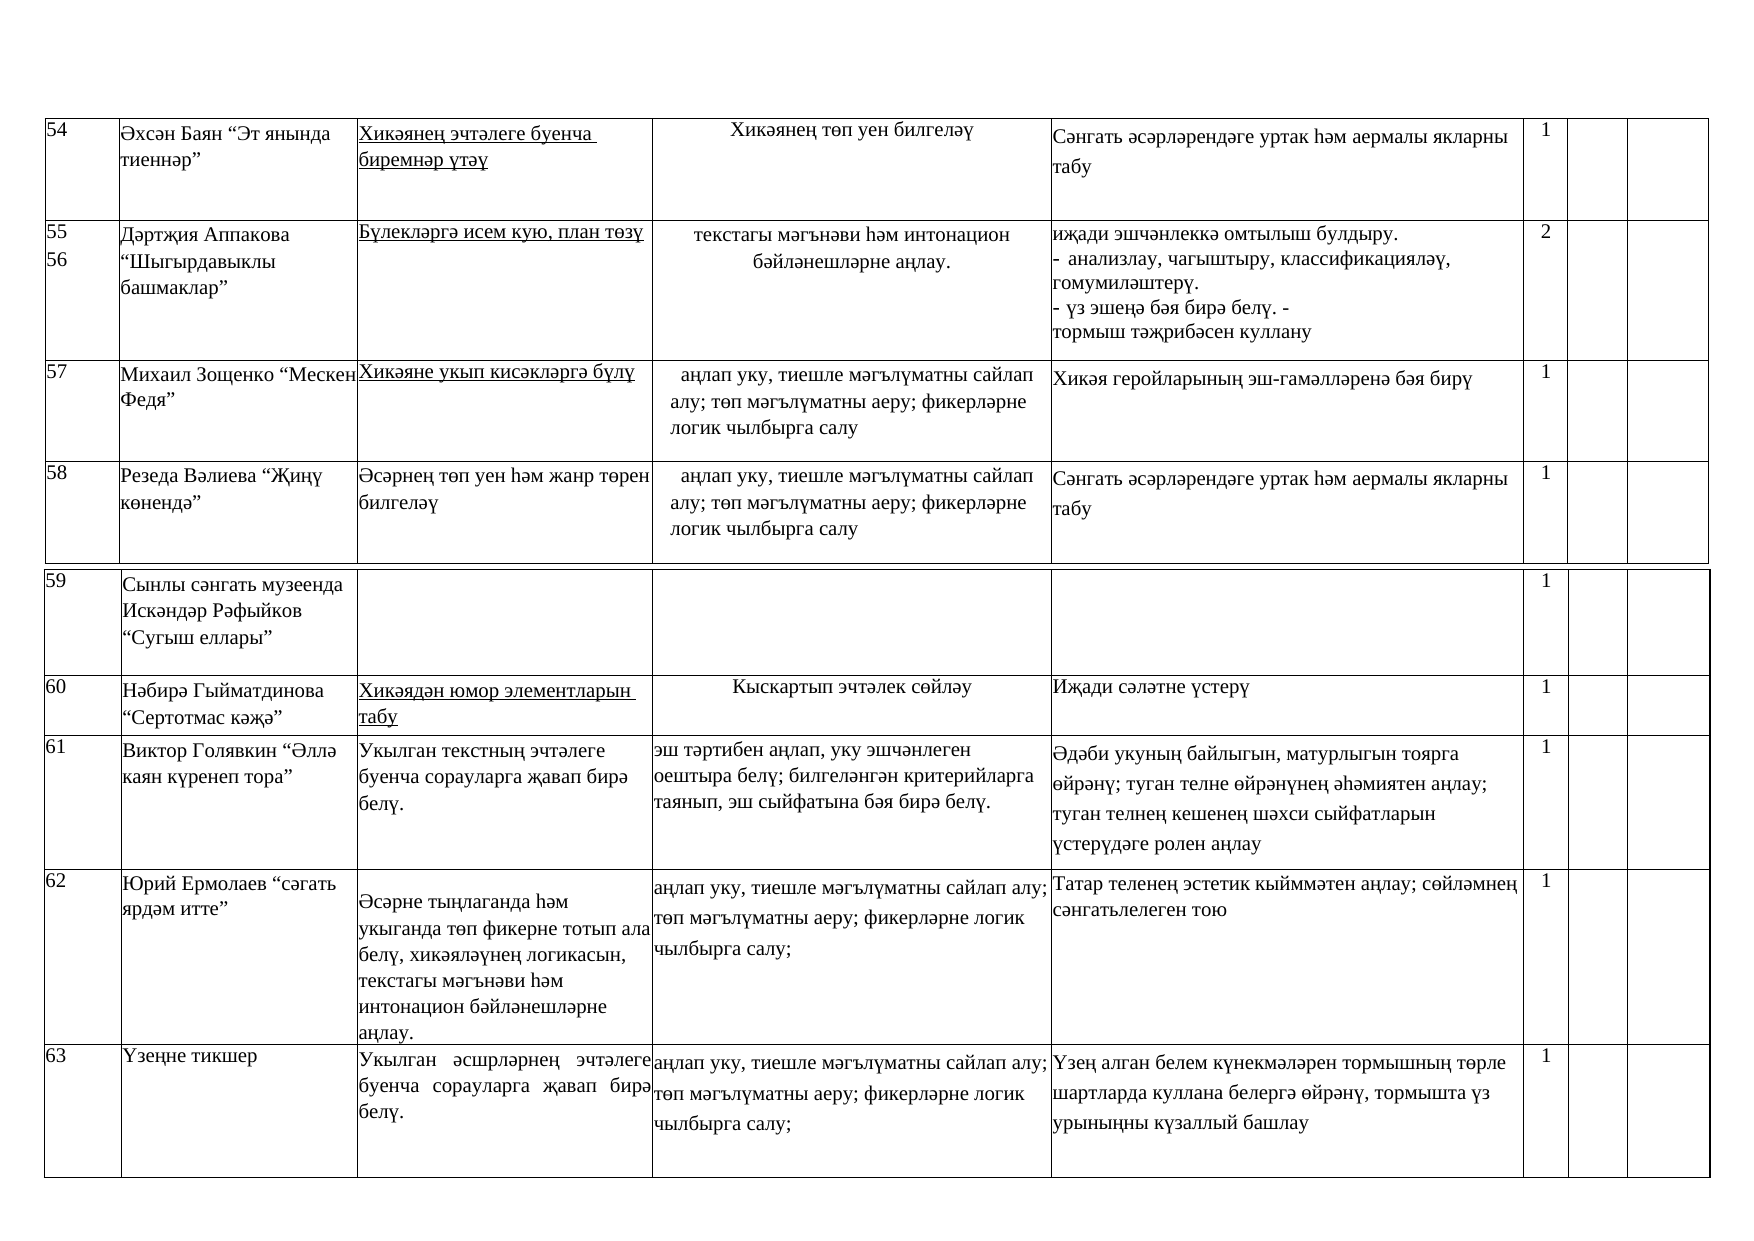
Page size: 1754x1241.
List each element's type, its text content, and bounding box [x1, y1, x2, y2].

table_cell [1568, 119, 1627, 220]
table_header Сынлы сәнгать музеенда Искәндәр Рәфыйков “Сугыш еллары” [122, 570, 357, 675]
table_cell 58 [46, 462, 119, 563]
table_cell 63 [45, 1045, 121, 1177]
table_cell 1 [1524, 361, 1567, 461]
table_cell аңлап уку, тиешле мәгълүматны сайлап алу; төп мәгълүматны аеру; фикерләрне логик чылбырга салу [653, 462, 1051, 563]
table_cell Нәбирә Гыйматдинова “Сертотмас кәҗә” [122, 676, 357, 735]
table_header [358, 570, 652, 675]
table_cell эш тәртибен аңлап, уку эшчәнлеген оештыра белү; билгеләнгән критерийларга таянып, эш сыйфатына бәя бирә белү. [653, 736, 1051, 869]
table_cell аңлап уку, тиешле мәгълүматны сайлап алу; төп мәгълүматны аеру; фикерләрне логик чылбырга салу; [653, 870, 1051, 1044]
table_cell текстагы мәгънәви һәм интонацион бәйләнешләрне аңлау. [653, 221, 1051, 360]
table_cell [1569, 676, 1627, 735]
table_cell 1 [1524, 676, 1568, 735]
table_cell Әдәби укуның байлыгын, матурлыгын тоярга өйрәнү; туган телне өйрәнүнең әһәмиятен аңлау; туган телнең кешенең шәхси сыйфатларын үстерүдәге ролен аңлау [1052, 736, 1523, 869]
table_cell 1 [1524, 462, 1567, 563]
table_cell Хикәянең эчтәлеге буенча биремнәр үтәү [358, 119, 652, 220]
table_cell [1628, 361, 1708, 461]
table_cell Хикәяне укып кисәкләргә бүлү [358, 361, 652, 461]
table_header [1569, 570, 1627, 675]
table_cell Юрий Ермолаев “сәгать ярдәм итте” [122, 870, 357, 1044]
table_header 59 [45, 570, 121, 675]
table_cell Татар теленең эстетик кыйммәтен аңлау; сөйләмнең сәнгатьлелеген тою [1052, 870, 1523, 1044]
table_cell Резеда Вәлиева “Җиңү көнендә” [120, 462, 357, 563]
table_cell Виктор Голявкин “Әллә каян күренеп тора” [122, 736, 357, 869]
table_cell [1628, 1045, 1709, 1177]
table_header [1628, 570, 1709, 675]
table_cell 55 56 [46, 221, 119, 360]
table_cell [1628, 870, 1709, 1044]
table_cell Укылган әсшрләрнең эчтәлеге буенча сорауларга җавап бирә белү. [358, 1045, 652, 1177]
table_cell 1 [1524, 119, 1567, 220]
table_cell Сәнгать әсәрләрендәге уртак һәм аермалы якларны табу [1052, 119, 1523, 220]
table_cell [1628, 462, 1708, 563]
table_cell Үзеңне тикшер [122, 1045, 357, 1177]
table_cell [1568, 221, 1627, 360]
table_cell Михаил Зощенко “Мескен Федя” [120, 361, 357, 461]
table_cell 61 [45, 736, 121, 869]
table_cell Хикәянең төп уен билгеләү [653, 119, 1051, 220]
table_cell 62 [45, 870, 121, 1044]
table_header 1 [1524, 570, 1568, 675]
table_cell Бүлекләргә исем кую, план төзү [358, 221, 652, 360]
table_cell Иҗади сәләтне үстерү [1052, 676, 1523, 735]
table_cell Әсәрне тыңлаганда һәм укыганда төп фикерне тотып ала белү, хикәяләүнең логикасын, текстагы мәгънәви һәм интонацион бәйләнешләрне аңлау. [358, 870, 652, 1044]
table_cell Әсәрнең төп уен һәм жанр төрен билгеләү [358, 462, 652, 563]
table_cell [1568, 361, 1627, 461]
table_cell 1 [1524, 736, 1568, 869]
table_cell аңлап уку, тиешле мәгълүматны сайлап алу; төп мәгълүматны аеру; фикерләрне логик чылбырга салу [653, 361, 1051, 461]
table_cell Сәнгать әсәрләрендәге уртак һәм аермалы якларны табу [1052, 462, 1523, 563]
table_cell [1628, 221, 1708, 360]
table_cell Укылган текстның эчтәлеге буенча сорауларга җавап бирә белү. [358, 736, 652, 869]
table_cell [1628, 736, 1709, 869]
table_cell [1569, 870, 1627, 1044]
table_cell 1 [1524, 870, 1568, 1044]
table_cell 57 [46, 361, 119, 461]
table_cell [1569, 1045, 1627, 1177]
table_cell иҗади эшчәнлеккә омтылыш булдыру. анализлау, чагыштыру, классификацияләү, гомумиләштерү. үз эшеңә бәя бирә белү. - тормыш тәҗрибәсен куллану [1052, 221, 1523, 360]
table_cell Хикәя геройларының эш-гамәлләренә бәя бирү [1052, 361, 1523, 461]
table_cell Хикәядән юмор элементларын табу [358, 676, 652, 735]
table_cell [1569, 736, 1627, 869]
table_cell 54 [46, 119, 119, 220]
table_cell 60 [45, 676, 121, 735]
table_header [653, 570, 1051, 675]
table_cell [1568, 462, 1627, 563]
table_cell 2 [1524, 221, 1567, 360]
table_cell [1628, 119, 1708, 220]
table_cell Үзең алган белем күнекмәләрен тормышның төрле шартларда куллана белергә өйрәнү, тормышта үз урыныңны күзаллый башлау [1052, 1045, 1523, 1177]
table_cell Кыскартып эчтәлек сөйләу [653, 676, 1051, 735]
table_cell аңлап уку, тиешле мәгълүматны сайлап алу; төп мәгълүматны аеру; фикерләрне логик чылбырга салу; [653, 1045, 1051, 1177]
table_cell [1628, 676, 1709, 735]
table_cell Дәртҗия Аппакова “Шыгырдавыклы башмаклар” [120, 221, 357, 360]
table_cell Әхсән Баян “Эт янында тиеннәр” [120, 119, 357, 220]
table_cell 1 [1524, 1045, 1568, 1177]
table_header [1052, 570, 1523, 675]
